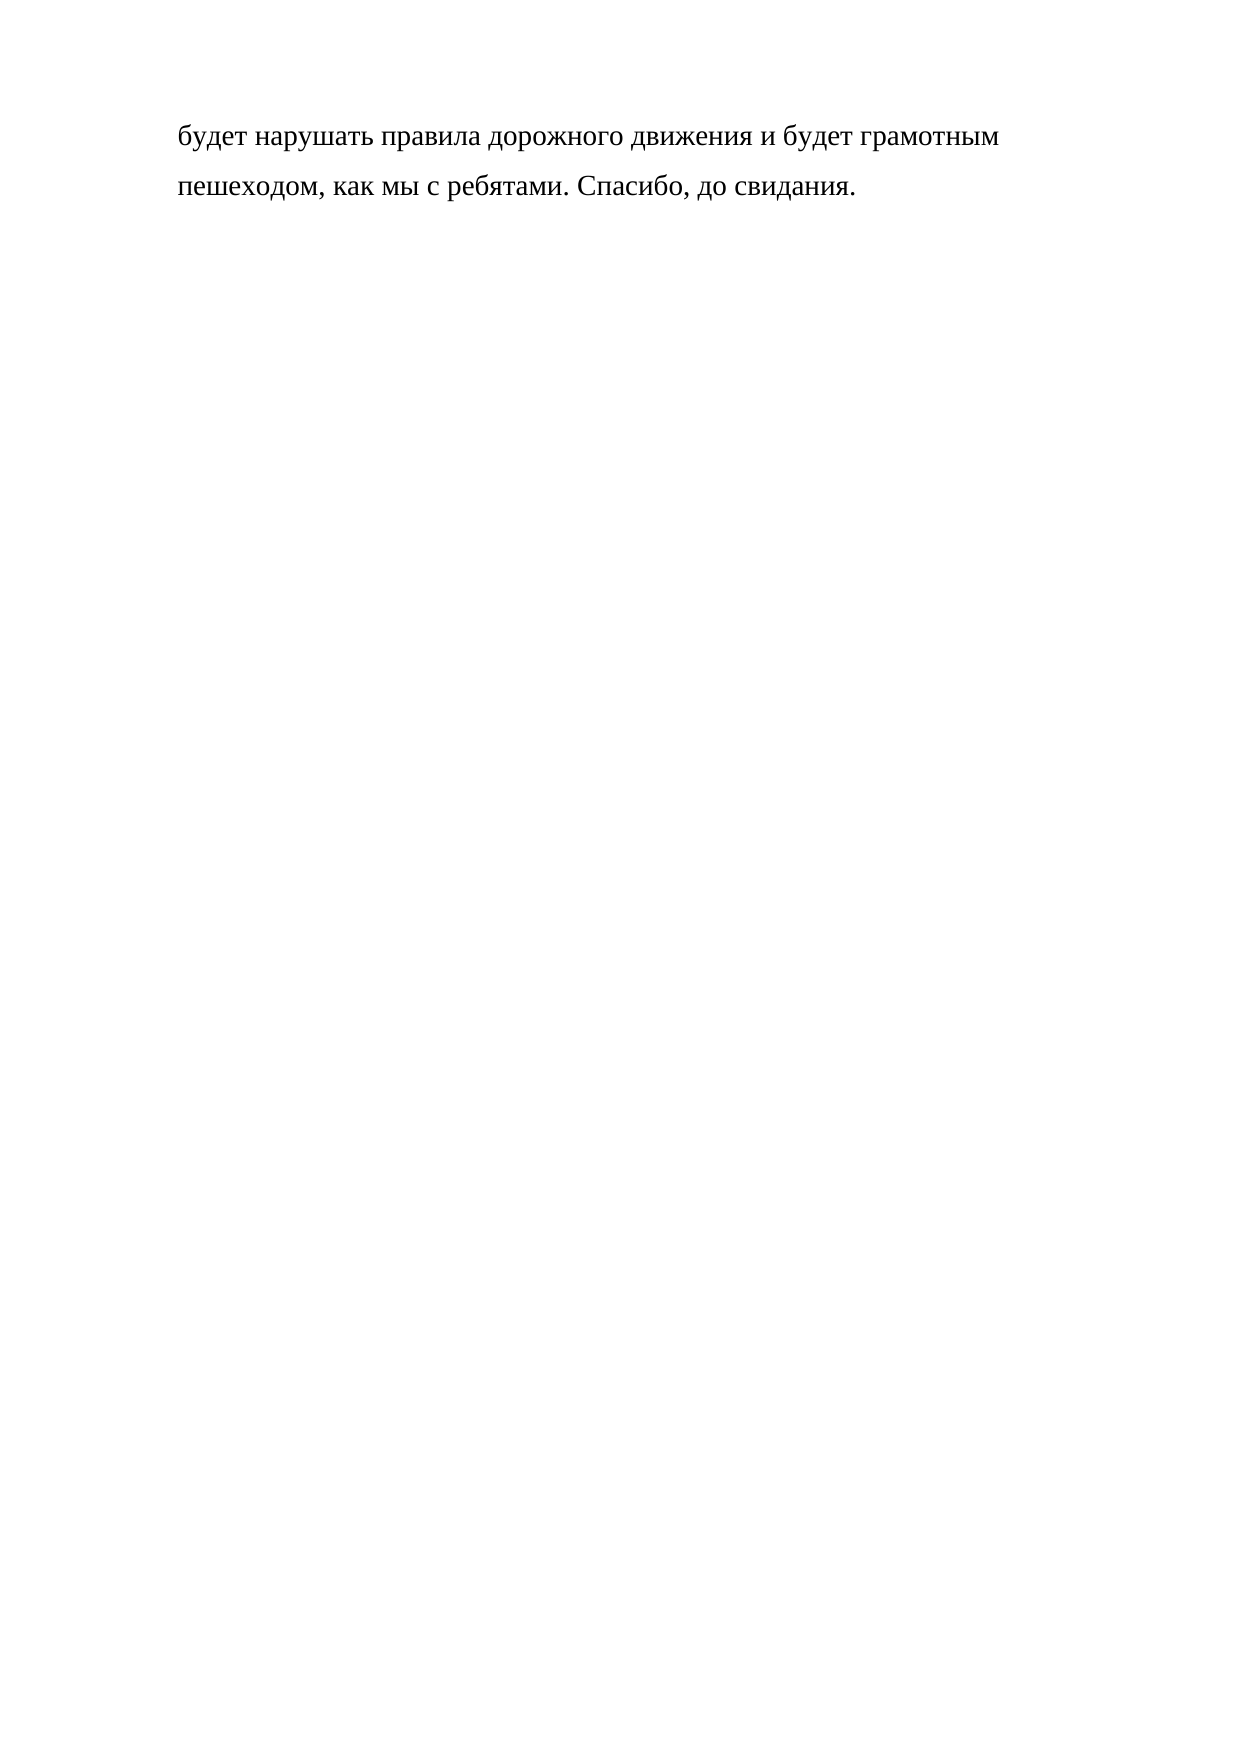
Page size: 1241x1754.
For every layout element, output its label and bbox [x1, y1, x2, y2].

text [177, 118, 1152, 202]
